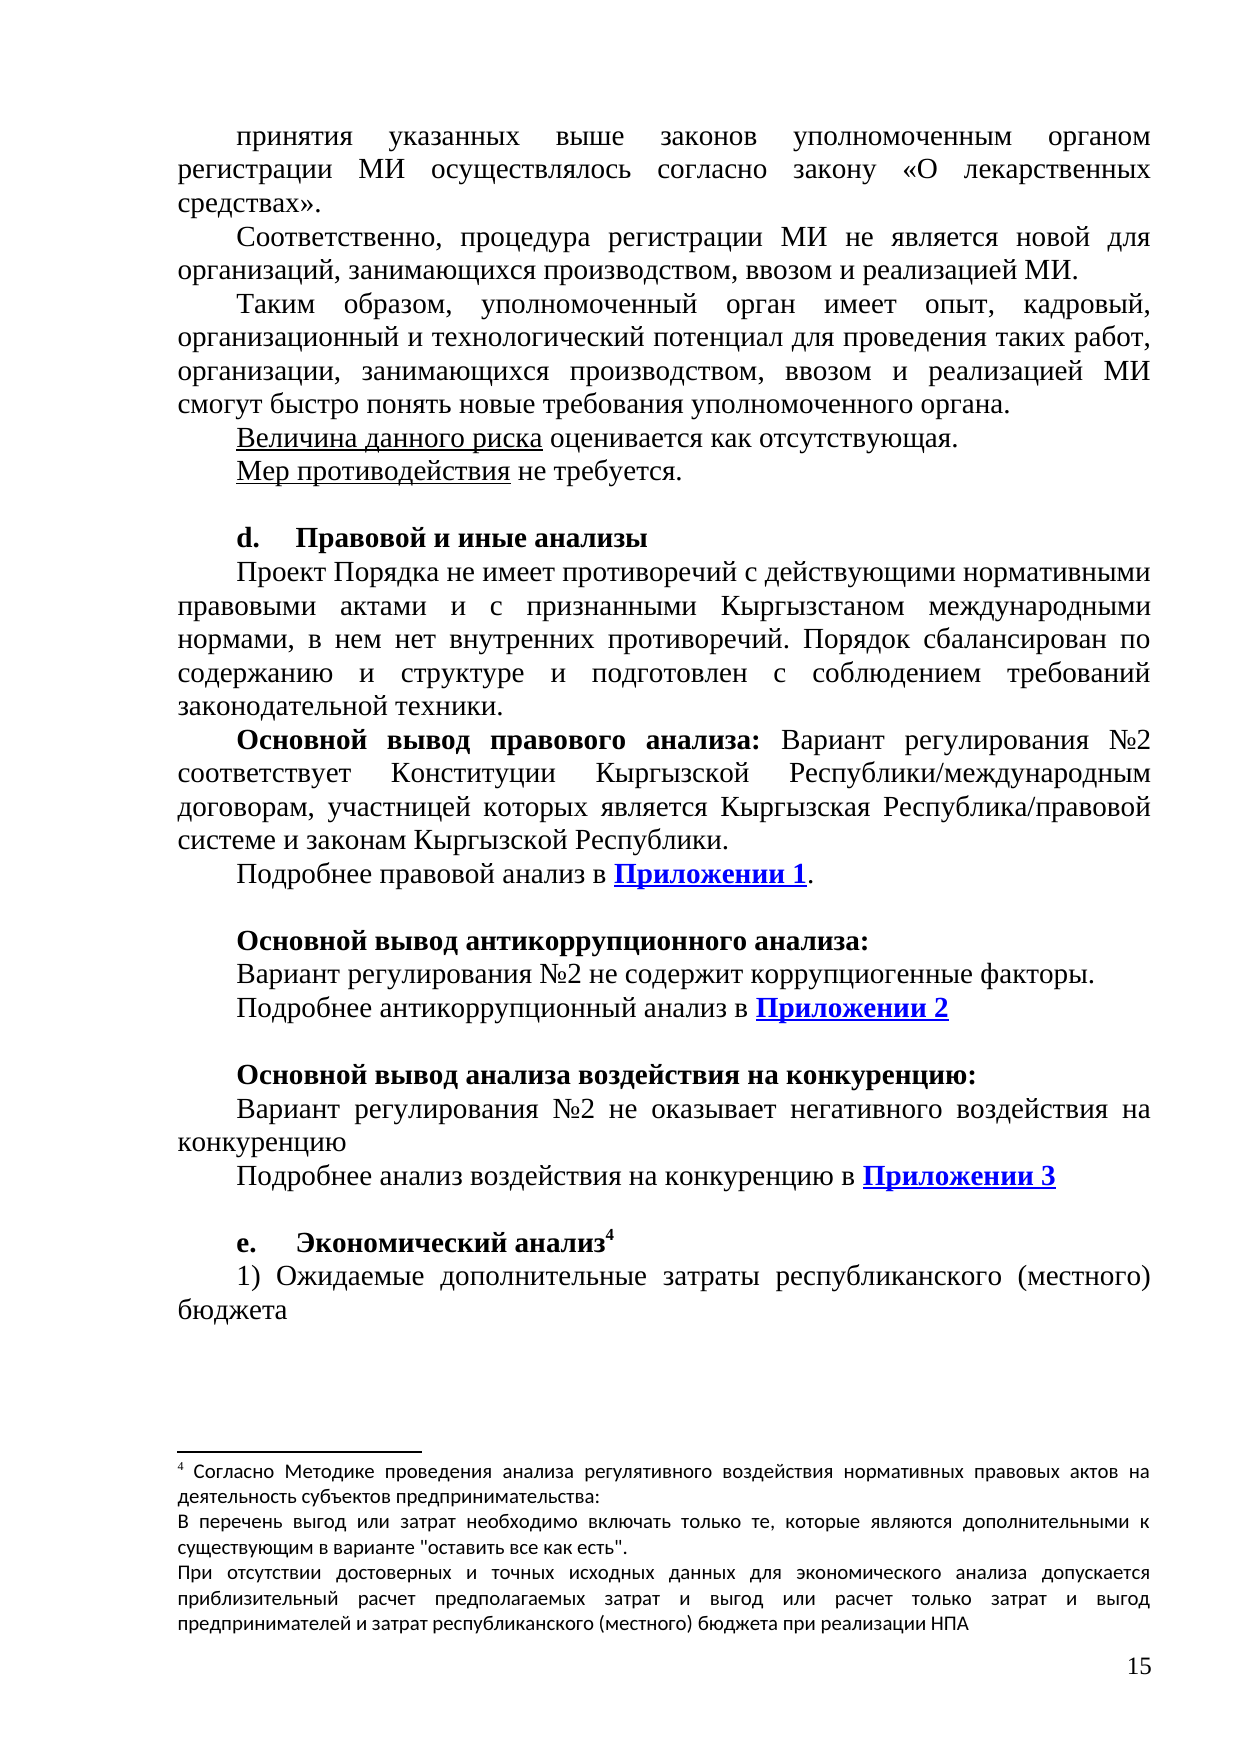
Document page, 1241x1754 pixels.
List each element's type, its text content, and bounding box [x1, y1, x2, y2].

text Подробнее анализ воздействия на конкуренцию в Приложении 3 [177, 1158, 1152, 1191]
text Основной вывод правового анализа: Вариант регулирования №2 соответствует Конституции Кыргызской Республики/международным договорам, участницей которых является Кыргызская Республика/правовой системе и законам Кыргызской Республики. [177, 722, 1152, 856]
text Величина данного риска оценивается как отсутствующая. [177, 420, 1152, 453]
subtitle Экономический анализ [177, 1225, 1152, 1258]
text Проект Порядка не имеет противоречий с действующими нормативными правовыми актами и с признанными Кыргызстаном международными нормами, в нем нет внутренних противоречий. Порядок сбалансирован по содержанию и структуре и подготовлен с соблюдением требований законодательной техники. [177, 554, 1152, 722]
text Вариант регулирования №2 не содержит коррупциогенные факторы. [177, 957, 1152, 990]
text Основной вывод антикоррупционного анализа: [177, 923, 1152, 957]
text Вариант регулирования №2 не оказывает негативного воздействия на конкуренцию [177, 1091, 1152, 1158]
text Мер противодействия не требуется. [177, 453, 1152, 487]
text принятия указанных выше законов уполномоченным органом регистрации МИ осуществлялось согласно закону «О лекарственных средствах». [177, 118, 1152, 219]
text Подробнее правовой анализ в Приложении 1. [177, 856, 1152, 889]
text Подробнее антикоррупционный анализ в Приложении 2 [177, 990, 1152, 1024]
text Основной вывод анализа воздействия на конкуренцию: [177, 1057, 1152, 1091]
text Соответственно, процедура регистрации МИ не является новой для организаций, занимающихся производством, ввозом и реализацией МИ. [177, 219, 1152, 286]
text 1) Ожидаемые дополнительные затраты республиканского (местного) бюджета [177, 1258, 1152, 1326]
text Таким образом, уполномоченный орган имеет опыт, кадровый, организационный и технологический потенциал для проведения таких работ, организации, занимающихся производством, ввозом и реализацией МИ смогут быстро понять новые требования уполномоченного органа. [177, 286, 1152, 420]
subtitle Правовой и иные анализы [177, 521, 1152, 554]
